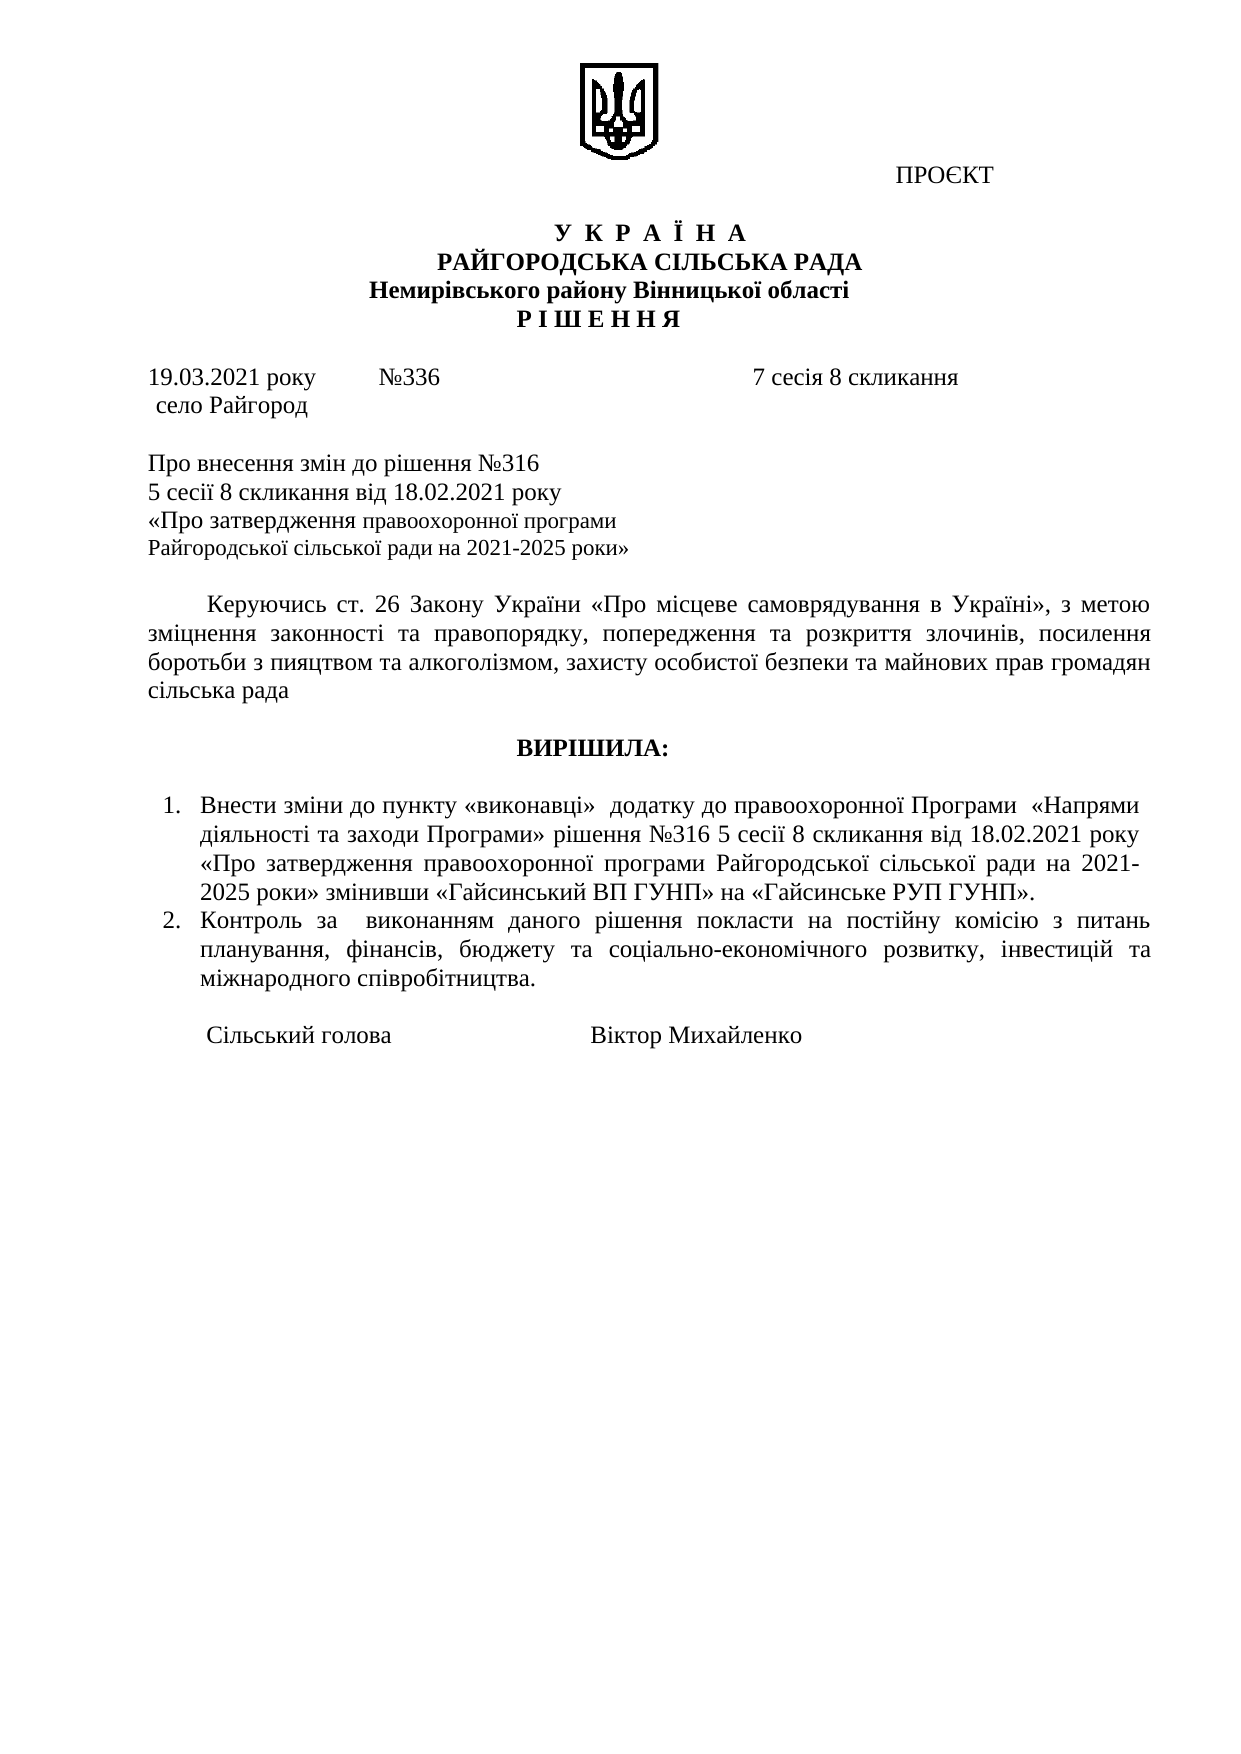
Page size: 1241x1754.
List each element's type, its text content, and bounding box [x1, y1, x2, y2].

subtitle Немирівського району Вінницької області [295, 275, 1152, 304]
text Райгородської сільської ради на 2021-2025 роки» [148, 534, 1152, 560]
list Внести зміни до пункту «виконавці» додатку до правоохоронної Програми «Напрями діяльності та заходи Програми» рішення №316 5 сесії 8 скликання від 18.02.2021 року «Про затвердження правоохоронної програми Райгородської сільської ради на 2021-2025 роки» змінивши «Гайсинський ВП ГУНП» на «Гайсинське РУП ГУНП». [162, 790, 1140, 905]
text 19.03.2021 року №336 7 cесія 8 скликання [148, 362, 1152, 390]
text «Про затвердження правоохоронної програми [148, 505, 1152, 534]
text Керуючись ст. 26 Закону України «Про місцеве самоврядування в Україні», з метою зміцнення законності та правопорядку, попередження та розкриття злочинів, посилення боротьби з пияцтвом та алкоголізмом, захисту особистої безпеки та майнових прав громадян сільська рада [148, 589, 1152, 704]
title У К Р А Ї Н А [148, 218, 1152, 247]
text Про внесення змін до рішення №316 [148, 448, 1152, 477]
text ВИРІШИЛА: [148, 733, 1152, 762]
list Контроль за виконанням даного рішення покласти на постійну комісію з питань планування, фінансів, бюджету та соціально-економічного розвитку, інвестицій та міжнародного співробітництва. [162, 905, 1152, 992]
text 5 сесії 8 скликання від 18.02.2021 року [148, 477, 1152, 505]
text село Райгород [156, 390, 1152, 419]
text Сільський голова Віктор Михайленко [148, 1020, 1152, 1049]
picture [578, 61, 659, 161]
text ПРОЄКТ [185, 88, 1152, 189]
subtitle РАЙГОРОДСЬКА СІЛЬСЬКА РАДА [148, 247, 1152, 275]
subtitle Р І Ш Е Н Н Я [443, 304, 1152, 333]
